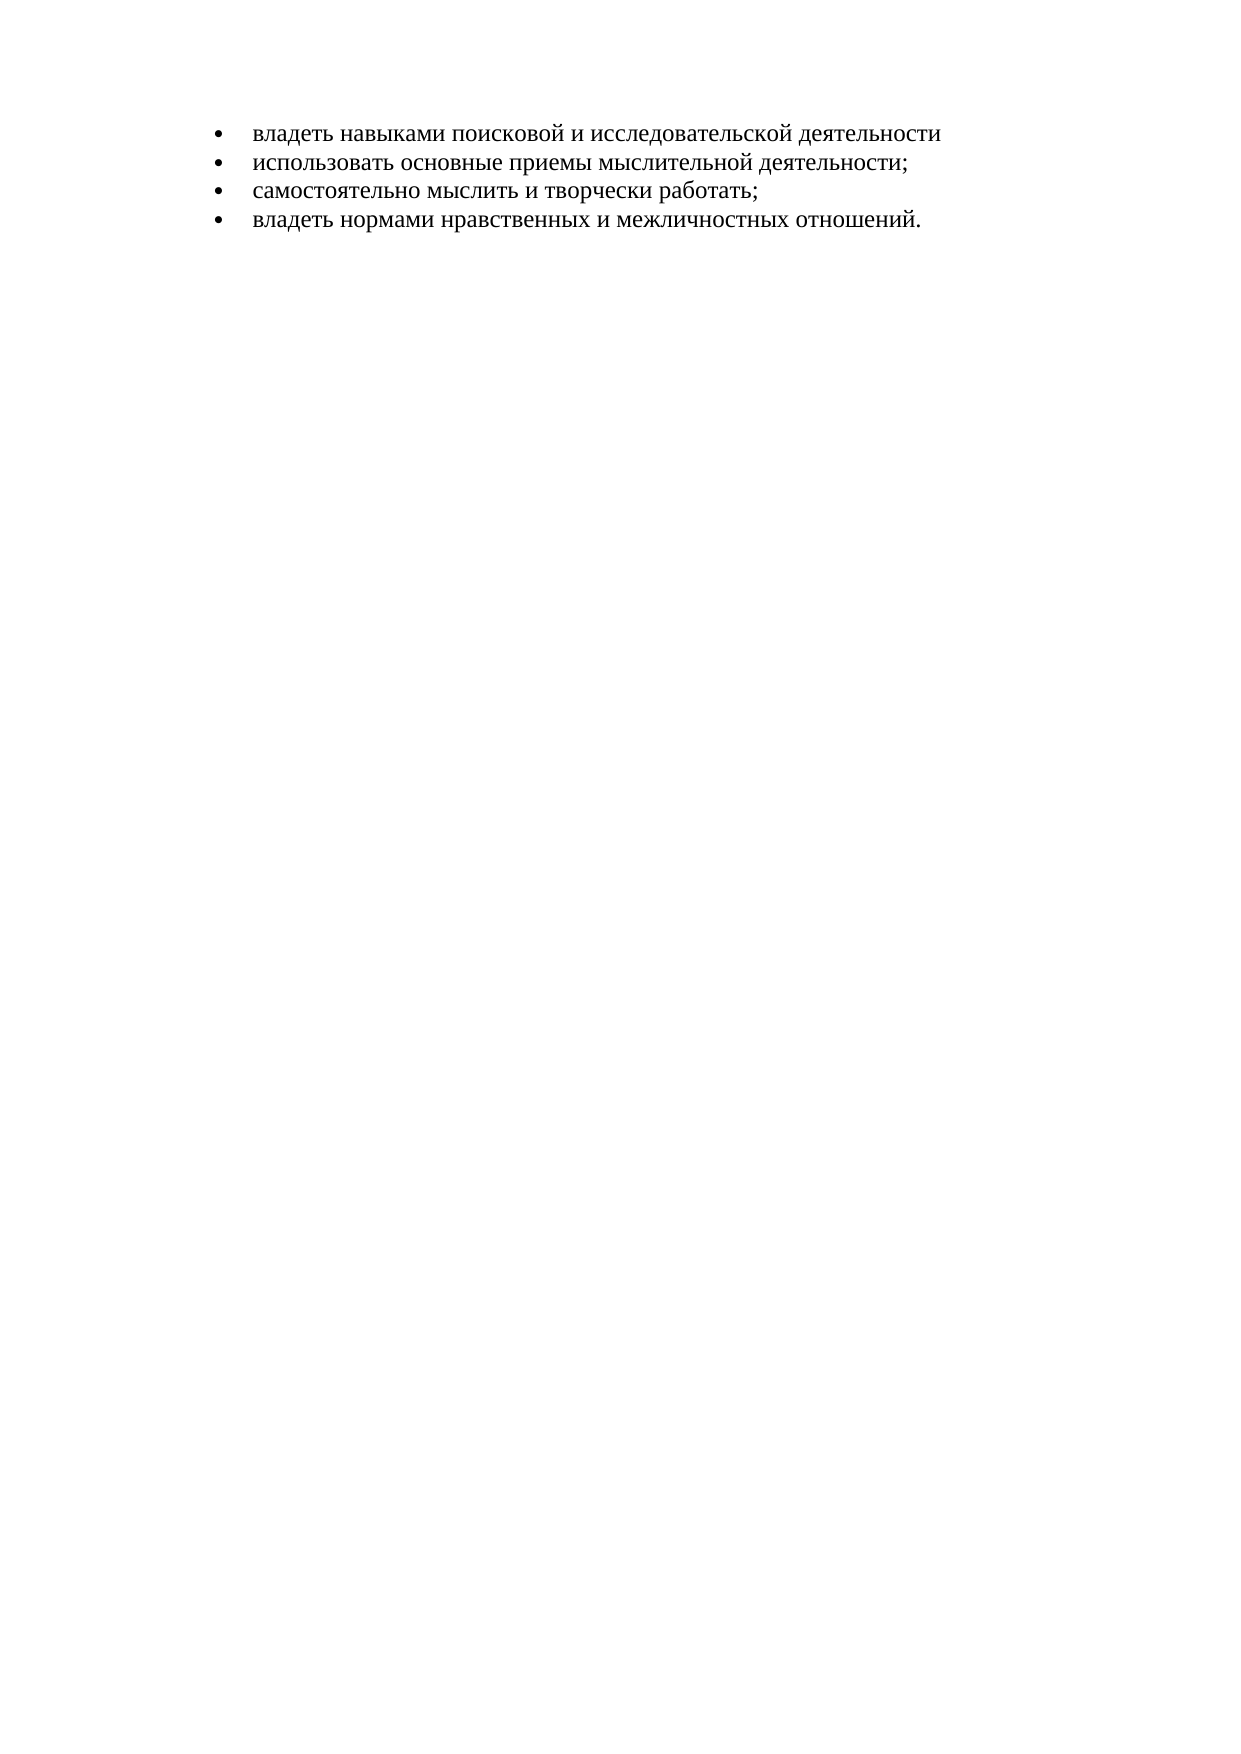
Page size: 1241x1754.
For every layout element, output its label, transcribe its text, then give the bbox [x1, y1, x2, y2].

list владеть нормами нравственных и межличностных отношений. [215, 204, 1152, 233]
list владеть навыками поисковой и исследовательской деятельности [215, 118, 1152, 147]
list использовать основные приемы мыслительной деятельности; [215, 147, 1152, 176]
list самостоятельно мыслить и творчески работать; [215, 176, 1152, 204]
